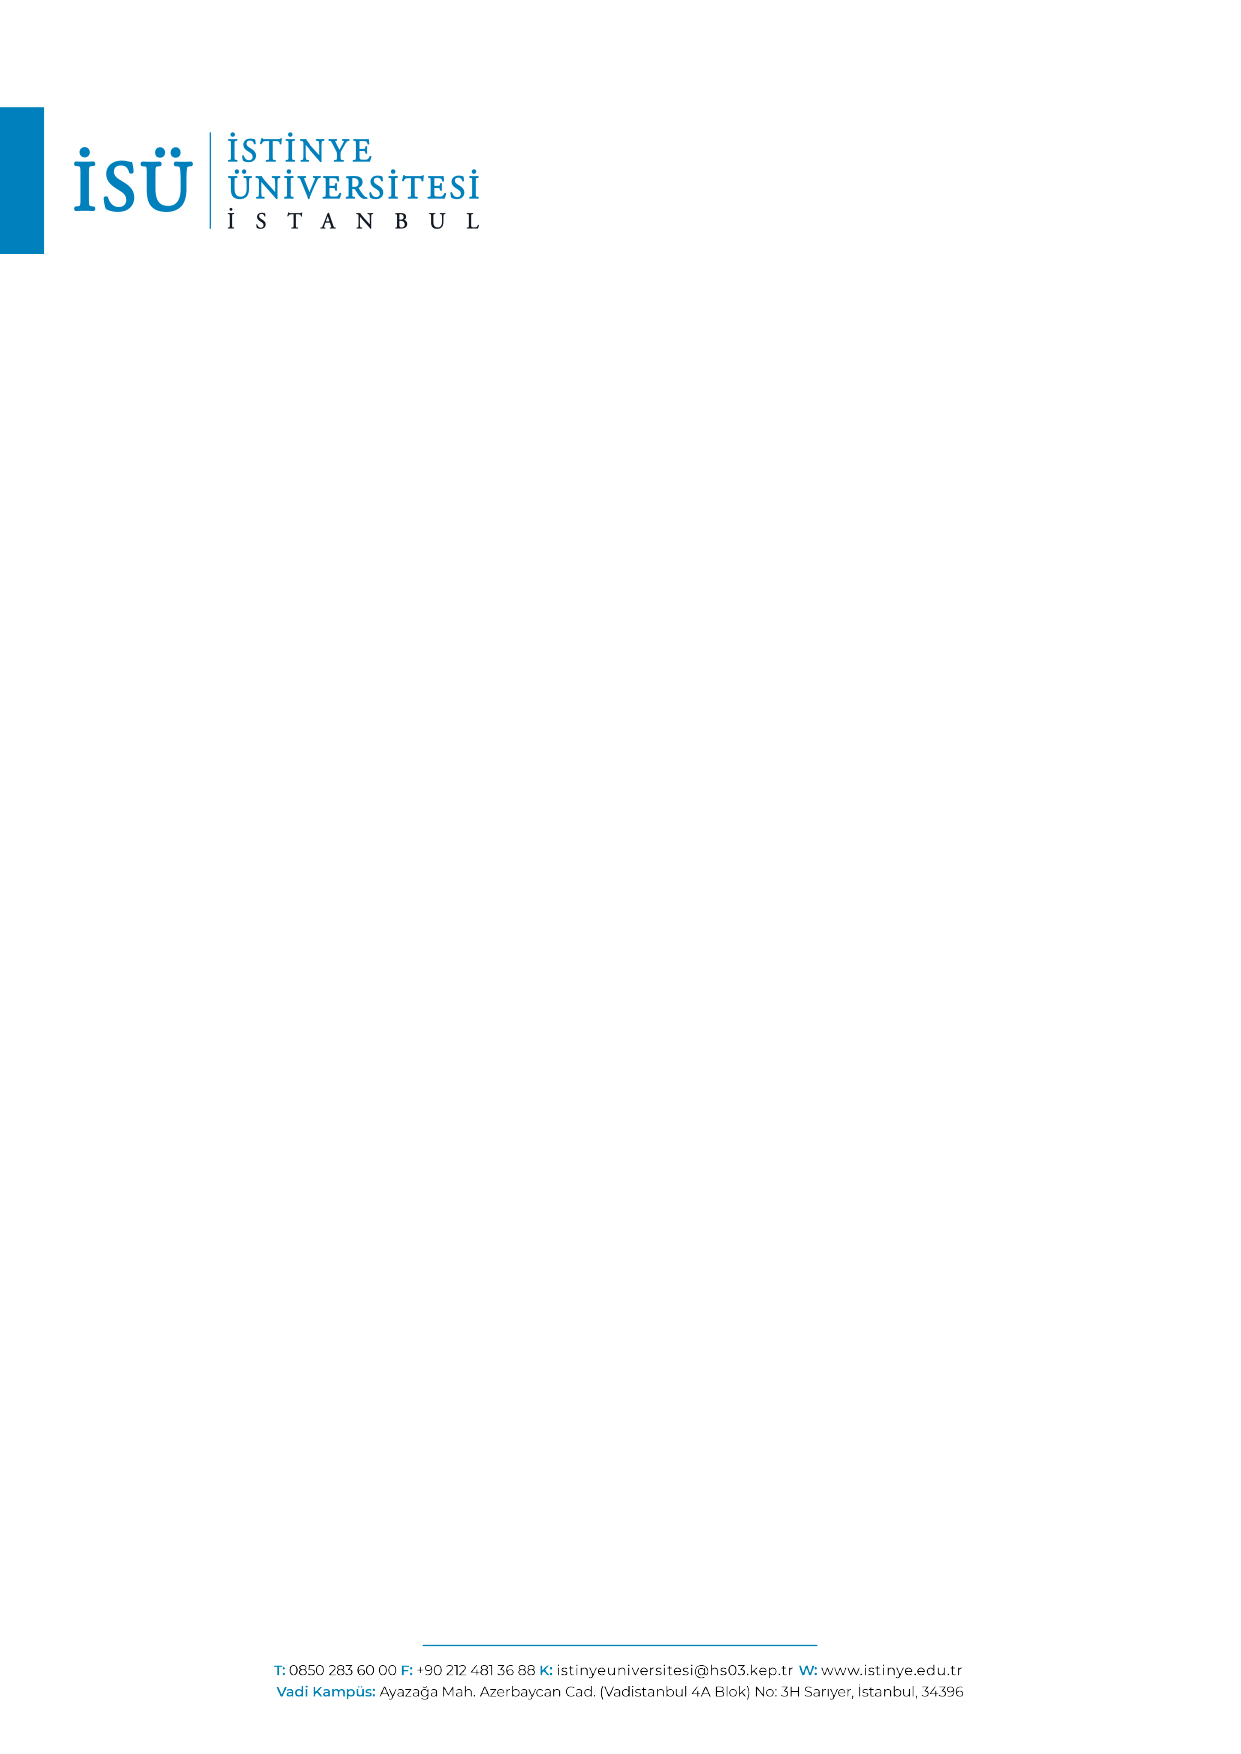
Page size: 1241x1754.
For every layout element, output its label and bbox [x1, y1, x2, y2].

picture [265, 1635, 973, 1708]
picture [0, 0, 1238, 258]
